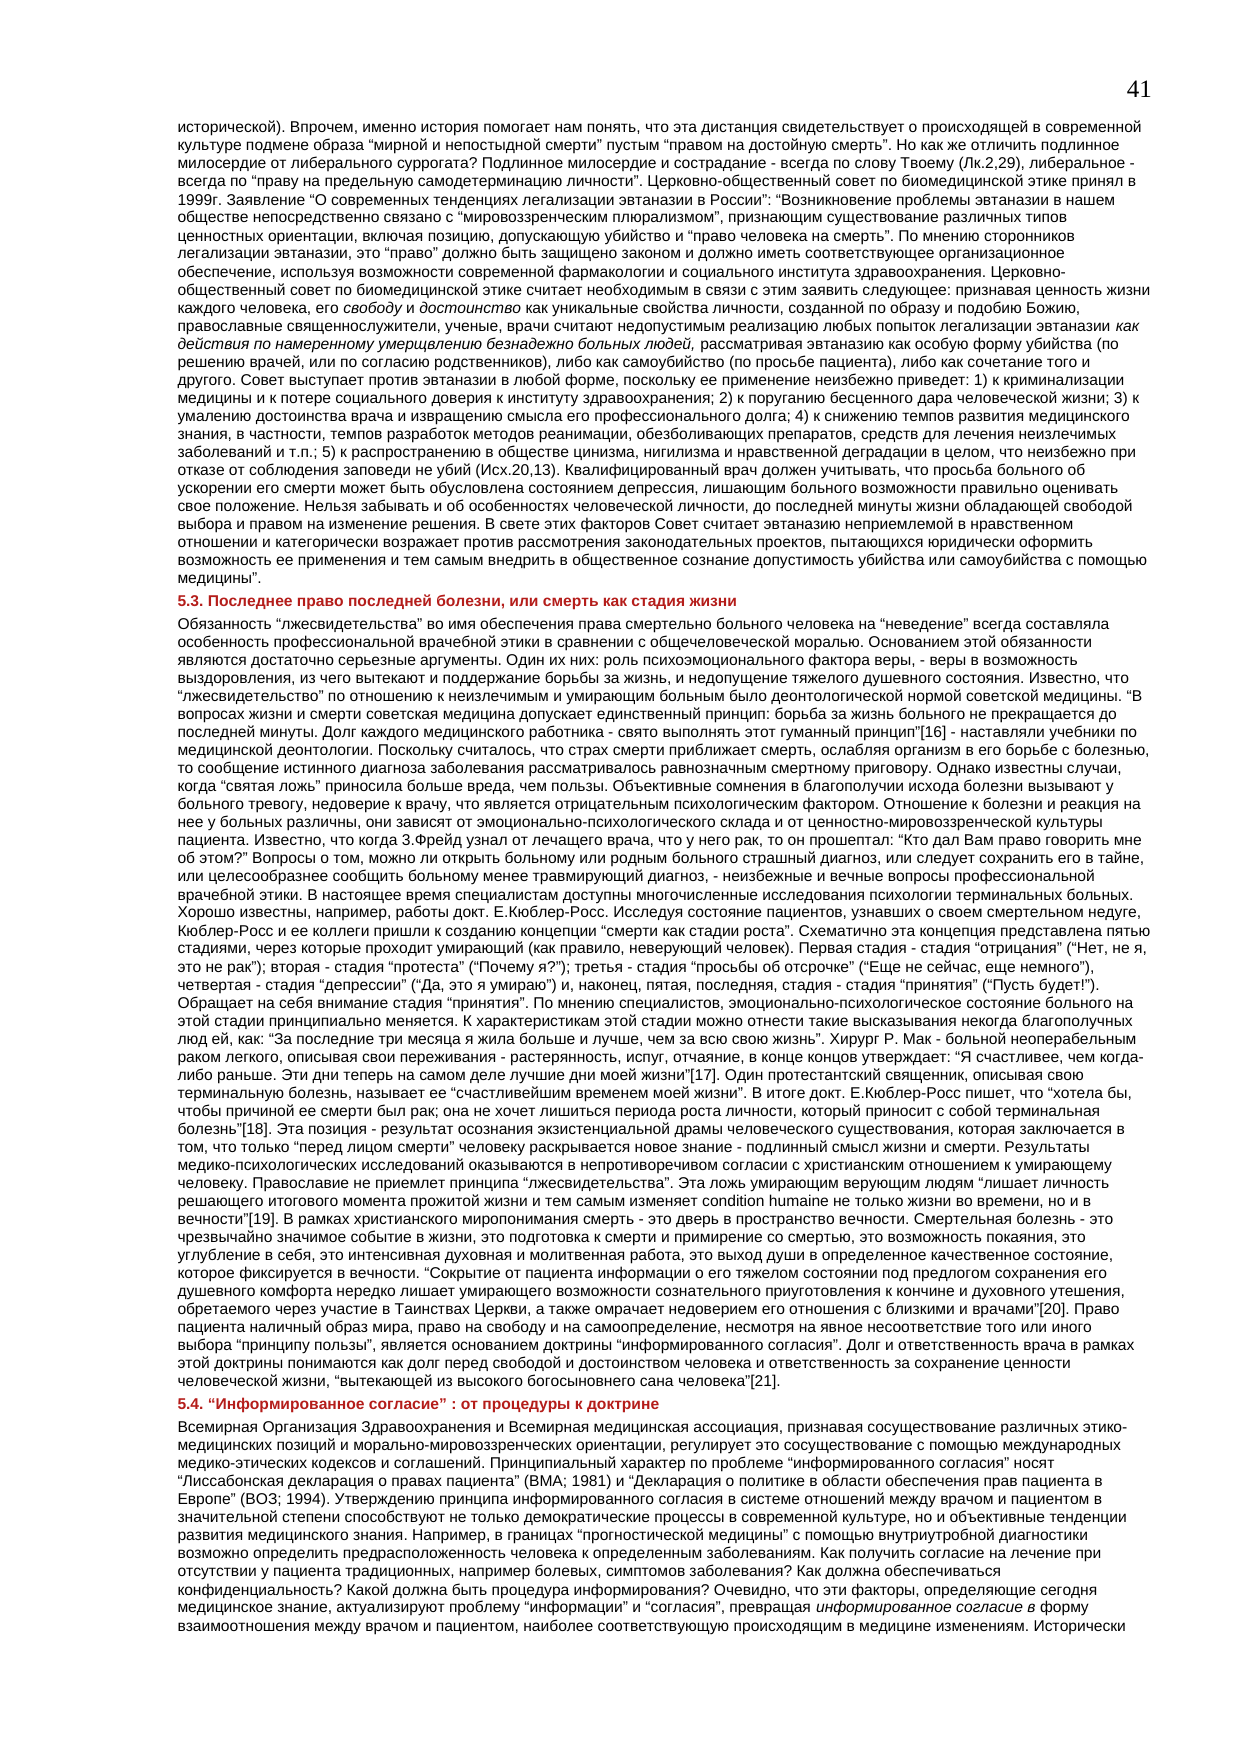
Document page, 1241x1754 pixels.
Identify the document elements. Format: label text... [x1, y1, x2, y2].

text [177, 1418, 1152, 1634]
text 5.3. Последнее право последней болезни, или смерть как стадия жизни [177, 592, 1152, 610]
text 5.4. “Информированное согласие” : от процедуры к доктрине [177, 1395, 1152, 1413]
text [177, 118, 1152, 587]
text Обязанность “лжесвидетельства” во имя обеспечения права смертельно больного человека на “неведение” всегда составляла особенность профессиональной врачебной этики в сравнении с общечеловеческой моралью. Основанием этой обязанности являются достаточно серьезные аргументы. Один их них: роль психоэмоционального фактора веры, - веры в возможность выздоровления, из чего вытекают и поддержание борьбы за жизнь, и недопущение тяжелого душевного состояния. Известно, что “лжесвидетельство” по отношению к неизлечимым и умирающим больным было деонтологической нормой советской медицины. “В вопросах жизни и смерти советская медицина допускает единственный принцип: борьба за жизнь больного не прекращается до последней минуты. Долг каждого медицинского работника - свято выполнять этот гуманный принцип”[16] - наставляли учебники по медицинской деонтологии. Поскольку считалось, что страх смерти приближает смерть, ослабляя организм в его борьбе с болезнью, то сообщение истинного диагноза заболевания рассматривалось равнозначным смертному приговору. Однако известны случаи, когда “святая ложь” приносила больше вреда, чем пользы. Объективные сомнения в благополучии исхода болезни вызывают у больного тревогу, недоверие к врачу, что является отрицательным психологическим фактором. Отношение к болезни и реакция на нее у больных различны, они зависят от эмоционально-психологического склада и от ценностно-мировоззренческой культуры пациента. Известно, что когда 3.Фрейд узнал от лечащего врача, что у него рак, то он прошептал: “Кто дал Вам право говорить мне об этом?” Вопросы о том, можно ли открыть больному или родным больного страшный диагноз, или следует сохранить его в тайне, или целесообразнее сообщить больному менее травмирующий диагноз, - неизбежные и вечные вопросы профессиональной врачебной этики. В настоящее время специалистам доступны многочисленные исследования психологии терминальных больных. Хорошо известны, например, работы докт. Е.Кюблер-Росс. Исследуя состояние пациентов, узнавших о своем смертельном недуге, Кюблер-Росс и ее коллеги пришли к созданию концепции “смерти как стадии роста”. Схематично эта концепция представлена пятью стадиями, через которые проходит умирающий (как правило, неверующий человек). Первая стадия - стадия “отрицания” (“Нет, не я, это не рак”); вторая - стадия “протеста” (“Почему я?”); третья - стадия “просьбы об отсрочке” (“Еще не сейчас, еще немного”), четвертая - стадия “депрессии” (“Да, это я умираю”) и, наконец, пятая, последняя, стадия - стадия “принятия” (“Пусть будет!”). Обращает на себя внимание стадия “принятия”. По мнению специалистов, эмоционально-психологическое состояние больного на этой стадии принципиально меняется. К характеристикам этой стадии можно отнести такие высказывания некогда благополучных люд ей, как: “За последние три месяца я жила больше и лучше, чем за всю свою жизнь”. Хирург Р. Мак - больной неоперабельным раком легкого, описывая свои переживания - растерянность, испуг, отчаяние, в конце концов утверждает: “Я счастливее, чем когда-либо раньше. Эти дни теперь на самом деле лучшие дни моей жизни”[17]. Один протестантский священник, описывая свою терминальную болезнь, называет ее “счастливейшим временем моей жизни”. В итоге докт. Е.Кюблер-Росс пишет, что “хотела бы, чтобы причиной ее смерти был рак; она не хочет лишиться периода роста личности, который приносит с собой терминальная болезнь”[18]. Эта позиция - результат осознания экзистенциальной драмы человеческого существования, которая заключается в том, что только “перед лицом смерти” человеку раскрывается новое знание - подлинный смысл жизни и смерти. Результаты медико-психологических исследований оказываются в непротиворечивом согласии с христианским отношением к умирающему человеку. Православие не приемлет принципа “лжесвидетельства”. Эта ложь умирающим верующим людям “лишает личность решающего итогового момента прожитой жизни и тем самым изменяет condition humaine не только жизни во времени, но и в вечности”[19]. В рамках христианского миропонимания смерть - это дверь в пространство вечности. Смертельная болезнь - это чрезвычайно значимое событие в жизни, это подготовка к смерти и примирение со смертью, это возможность покаяния, это углубление в себя, это интенсивная духовная и молитвенная работа, это выход души в определенное качественное состояние, которое фиксируется в вечности. “Сокрытие от пациента информации о его тяжелом состоянии под предлогом сохранения его душевного комфорта нередко лишает умирающего возможности сознательного приуготовления к кончине и духовного утешения, обретаемого через участие в Таинствах Церкви, а также омрачает недоверием его отношения с близкими и врачами”[20]. Право пациента наличный образ мира, право на свободу и на самоопределение, несмотря на явное несоответствие того или иного выбора “принципу пользы”, является основанием доктрины “информированного согласия”. Долг и ответственность врача в рамках этой доктрины понимаются как долг перед свободой и достоинством человека и ответственность за сохранение ценности человеческой жизни, “вытекающей из высокого богосыновнего сана человека”[21]. [177, 615, 1152, 1390]
